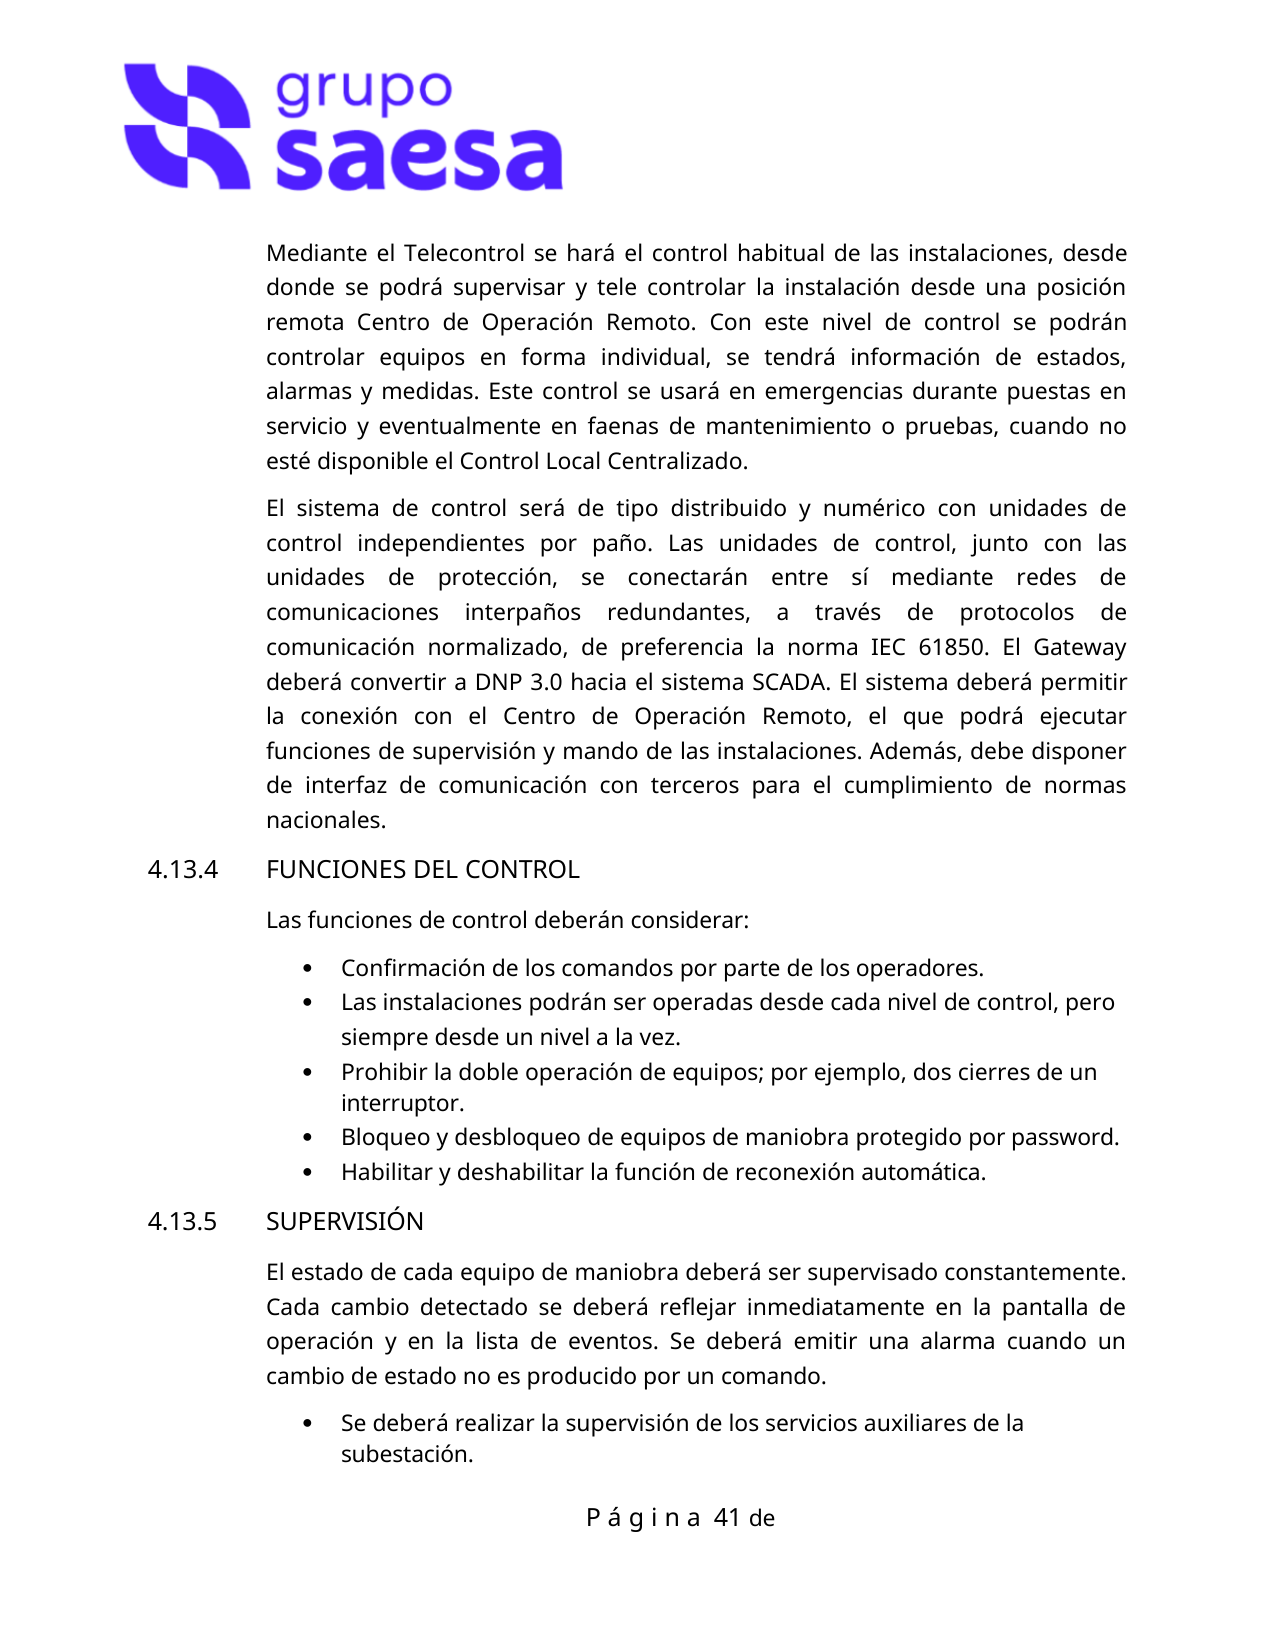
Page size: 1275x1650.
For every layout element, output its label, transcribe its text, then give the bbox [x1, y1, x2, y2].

list Se deberá realizar la supervisión de los servicios auxiliares de la subestación. [303, 1407, 1162, 1469]
text El sistema de control será de tipo distribuido y numérico con unidades de control independientes por paño. Las unidades de control, junto con las unidades de protección, se conectarán entre sí mediante redes de comunicaciones interpaños redundantes, a través de protocolos de comunicación normalizado, de preferencia la norma IEC 61850. El Gateway deberá convertir a DNP 3.0 hacia el sistema SCADA. El sistema deberá permitir la conexión con el Centro de Operación Remoto, el que podrá ejecutar funciones de supervisión y mando de las instalaciones. Además, debe disponer de interfaz de comunicación con terceros para el cumplimiento de normas nacionales. [266, 492, 1128, 835]
subtitle SUPERVISIÓN [148, 1203, 1162, 1237]
list Las instalaciones podrán ser operadas desde cada nivel de control, pero siempre desde un nivel a la vez. [303, 986, 1127, 1052]
list Confirmación de los comandos por parte de los operadores. [303, 951, 1162, 983]
subtitle FUNCIONES DEL CONTROL [148, 852, 1162, 886]
list Prohibir la doble operación de equipos; por ejemplo, dos cierres de un interruptor. [303, 1056, 1162, 1118]
text Mediante el Telecontrol se hará el control habitual de las instalaciones, desde donde se podrá supervisar y tele controlar la instalación desde una posición remota Centro de Operación Remoto. Con este nivel de control se podrán controlar equipos en forma individual, se tendrá información de estados, alarmas y medidas. Este control se usará en emergencias durante puestas en servicio y eventualmente en faenas de mantenimiento o pruebas, cuando no esté disponible el Control Local Centralizado. [266, 236, 1128, 476]
picture [112, 54, 569, 195]
text Las funciones de control deberán considerar: [266, 904, 1162, 936]
text El estado de cada equipo de maniobra deberá ser supervisado constantemente. Cada cambio detectado se deberá reflejar inmediatamente en la pantalla de operación y en la lista de eventos. Se deberá emitir una alarma cuando un cambio de estado no es producido por un comando. [266, 1256, 1127, 1391]
list Bloqueo y desbloqueo de equipos de maniobra protegido por password. [303, 1121, 1162, 1152]
list Habilitar y deshabilitar la función de reconexión automática. [303, 1156, 1162, 1187]
